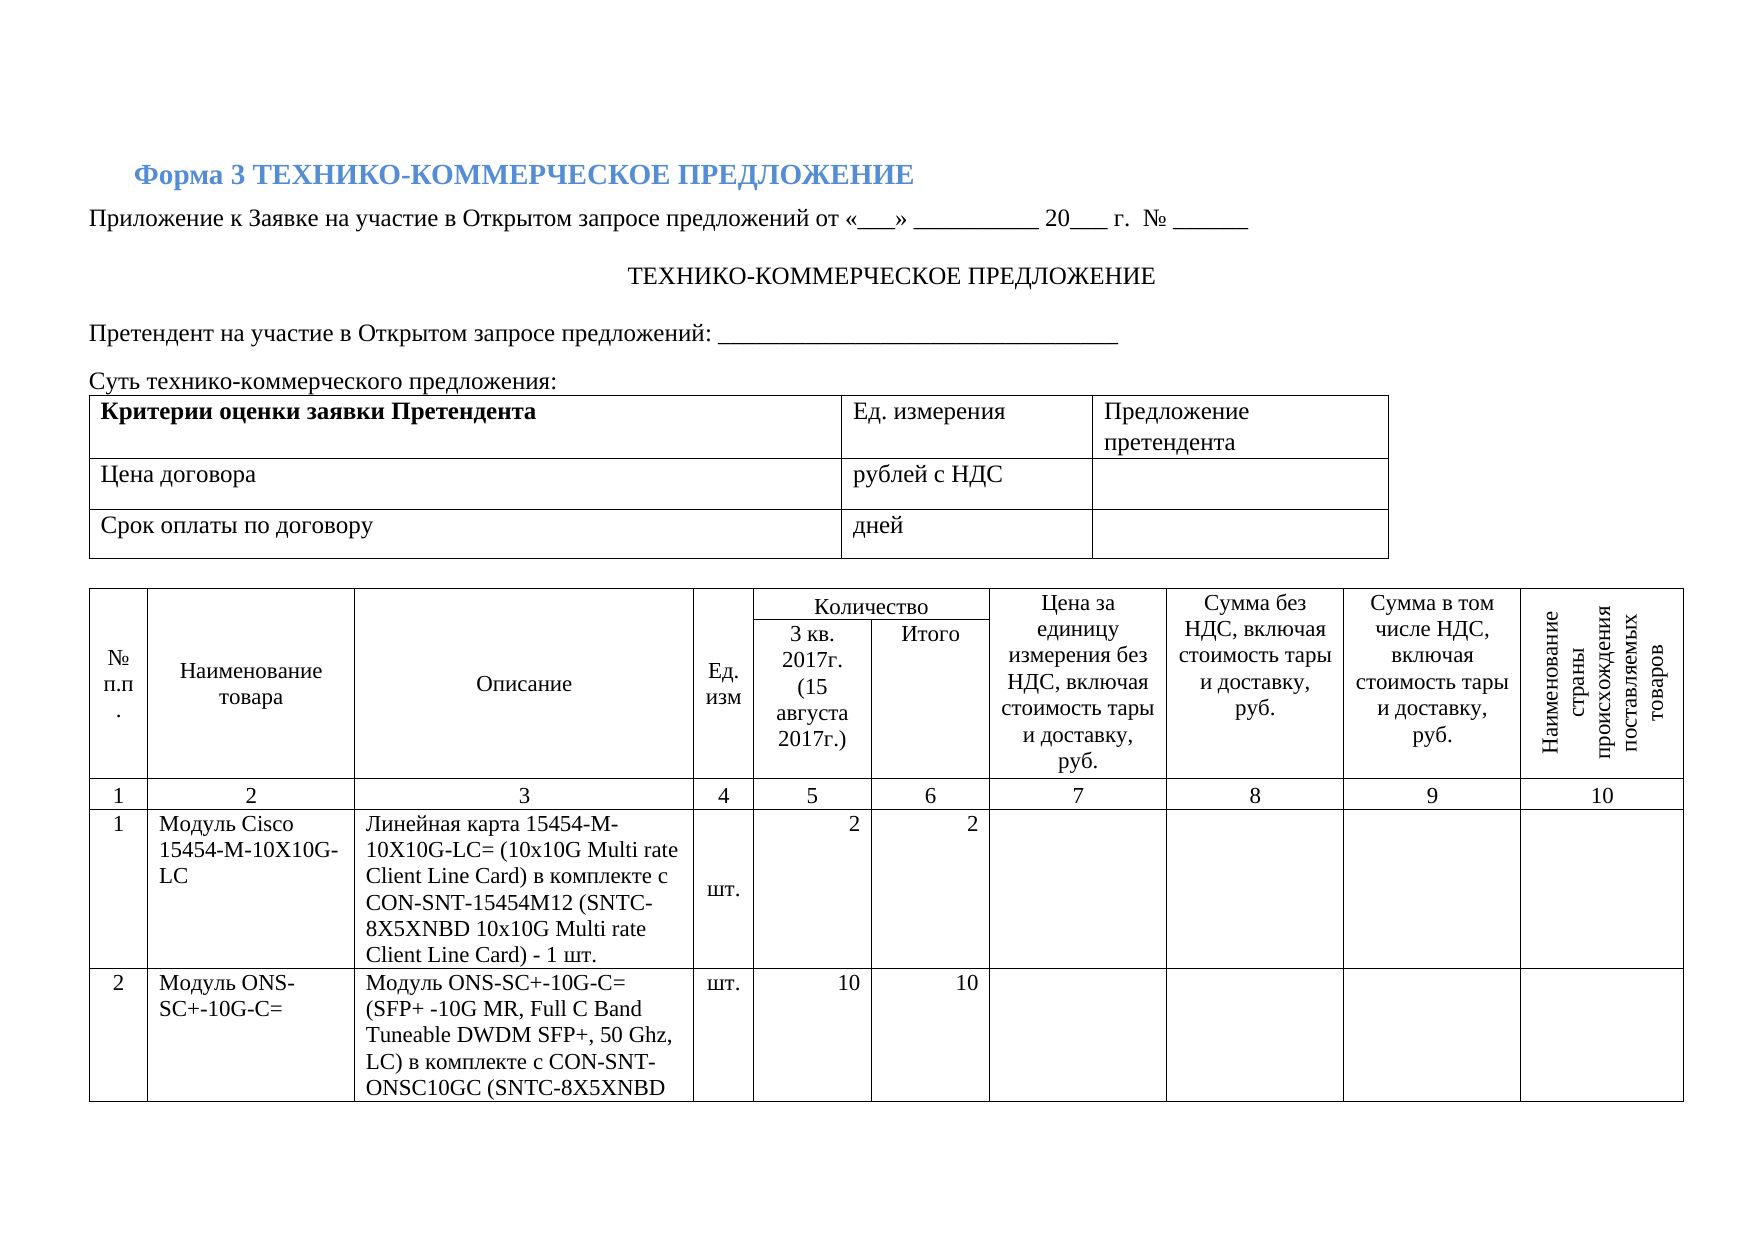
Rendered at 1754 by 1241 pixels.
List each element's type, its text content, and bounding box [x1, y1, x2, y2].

table_header Цена за единицу измерения без НДС, включая стоимость тары и доставку, руб. [990, 589, 1166, 777]
table_cell 10 [754, 969, 871, 1101]
table_cell [990, 969, 1166, 1101]
table_cell 3 кв. 2017г. (15 августа 2017г.) [754, 620, 871, 777]
table_cell дней [842, 510, 1092, 558]
table_cell [1344, 969, 1520, 1101]
text Претендент на участие в Открытом запросе предложений: ________________________________ [89, 318, 1695, 347]
table_header Предложение претендента [1093, 396, 1388, 458]
table_cell [1521, 810, 1683, 968]
table_cell Срок оплаты по договору [90, 510, 841, 558]
table_cell [1521, 969, 1683, 1101]
table_cell [1344, 810, 1520, 968]
table_cell 8 [1167, 779, 1343, 809]
table_header Критерии оценки заявки Претендента [90, 396, 841, 458]
table_cell 2 [754, 810, 871, 968]
table_cell шт. [694, 810, 753, 968]
table_header Сумма в том числе НДС, включая стоимость тары и доставку, руб. [1344, 589, 1520, 777]
table_cell 6 [872, 779, 989, 809]
table_header Eд. изм [694, 589, 753, 777]
table_cell 10 [872, 969, 989, 1101]
table_header Наименование товара [148, 589, 354, 777]
table_cell 5 [754, 779, 871, 809]
text Форма 3 ТЕХНИКО-КОММЕРЧЕСКОЕ ПРЕДЛОЖЕНИЕ [134, 157, 1695, 191]
table_cell [1167, 969, 1343, 1101]
table_cell шт. [694, 969, 753, 1101]
table_cell 2 [90, 969, 147, 1101]
table_cell Линейная карта 15454-M-10X10G-LC= (10x10G Multi rate Client Line Card) в комплекте с CON-SNT-15454M12 (SNTC-8X5XNBD 10x10G Multi rate Client Line Card) - 1 шт. [355, 810, 693, 968]
table_cell Итого [872, 620, 989, 777]
table_cell [1167, 810, 1343, 968]
table_cell Модуль Cisco 15454-M-10X10G-LC [148, 810, 354, 968]
text ТЕХНИКО-КОММЕРЧЕСКОЕ ПРЕДЛОЖЕНИЕ [89, 261, 1695, 290]
table_cell 2 [872, 810, 989, 968]
text Суть технико-коммерческого предложения: [89, 366, 1695, 395]
table_header Ед. измерения [842, 396, 1092, 458]
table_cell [148, 969, 354, 1101]
table_cell 1 [90, 779, 147, 809]
table_cell 1 [90, 810, 147, 968]
table_header Сумма без НДС, включая стоимость тары и доставку, руб. [1167, 589, 1343, 777]
table_header № п.п. [90, 589, 147, 777]
table_cell Цена договора [90, 459, 841, 509]
table_cell 2 [148, 779, 354, 809]
table_cell 9 [1344, 779, 1520, 809]
table_cell [1093, 459, 1388, 509]
table_cell [990, 810, 1166, 968]
table_cell 7 [990, 779, 1166, 809]
table_cell [1093, 510, 1388, 558]
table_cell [355, 969, 693, 1101]
table_cell 4 [694, 779, 753, 809]
table_header Описание [355, 589, 693, 777]
table_header Количество [754, 589, 989, 619]
table_cell 3 [355, 779, 693, 809]
table_cell рублей с НДС [842, 459, 1092, 509]
text Приложение к Заявке на участие в Открытом запросе предложений от «___» __________ 20___ г. № ______ [89, 203, 1695, 232]
table_header Наименование страны происхождения поставляемых товаров [1521, 589, 1683, 777]
table_cell 10 [1521, 779, 1683, 809]
